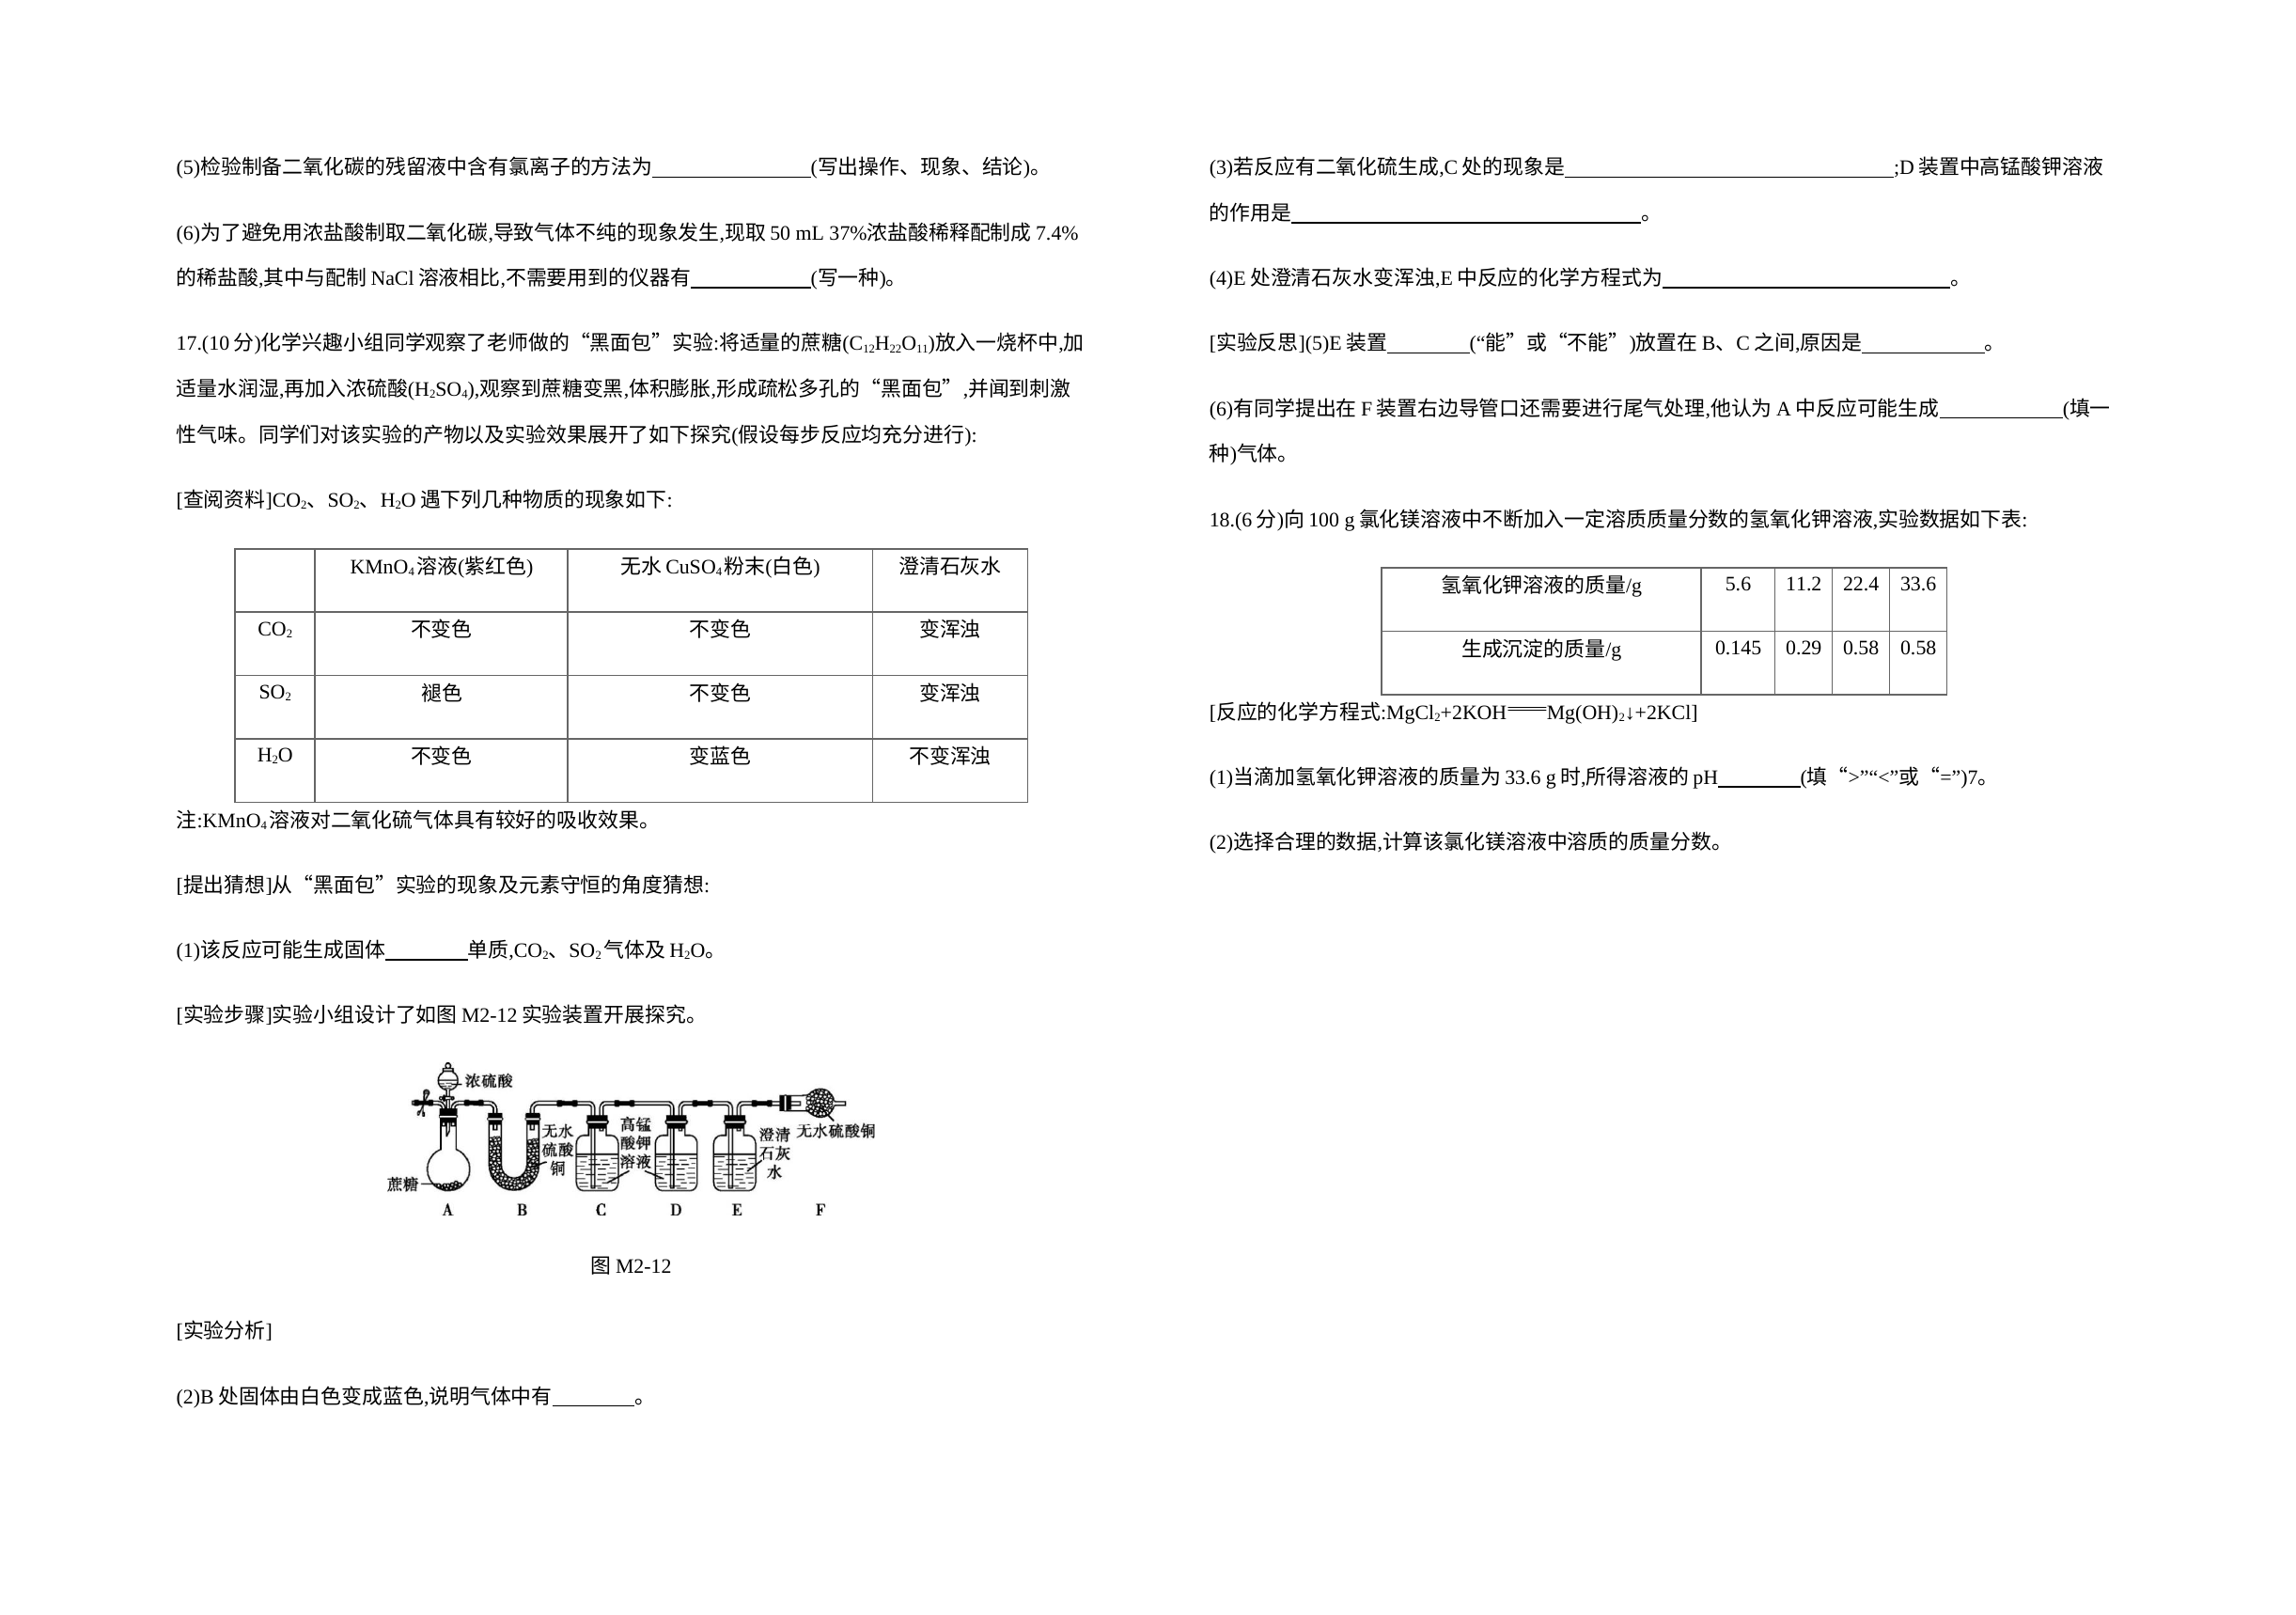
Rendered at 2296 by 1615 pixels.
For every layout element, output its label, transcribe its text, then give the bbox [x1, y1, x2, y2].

text [实验反思](5)E装置 (“能”或“不能”)放置在B、C之间,原因是 。 [1210, 326, 2119, 356]
text (4)E处澄清石灰水变浑浊,E中反应的化学方程式为 。 [1210, 261, 2119, 291]
table_cell SO2 [236, 676, 314, 738]
text 17.(10分)化学兴趣小组同学观察了老师做的“黑面包”实验:将适量的蔗糖(C12H22O11)放入一烧杯中,加适量水润湿,再加入浓硫酸(H2SO4),观察到蔗糖变黑,体积膨胀,形成疏松多孔的“黑面包”,并闻到刺激性气味。同学们对该实验的产物以及实验效果展开了如下探究(假设每步反应均充分进行): [176, 326, 1086, 448]
table_header KMnO4溶液(紫红色) [316, 550, 567, 611]
text [查阅资料]CO2、SO2、H2O遇下列几种物质的现象如下: [176, 483, 1086, 513]
text (6)有同学提出在F装置右边导管口还需要进行尾气处理,他认为A中反应可能生成 (填一种)气体。 [1210, 391, 2119, 467]
text (3)若反应有二氧化硫生成,C处的现象是 ;D装置中高锰酸钾溶液的作用是 。 [1210, 150, 2119, 227]
text (2)B处固体由白色变成蓝色,说明气体中有 。 [176, 1379, 1086, 1410]
table_cell 变浑浊 [873, 676, 1027, 738]
table_cell 0.58 [1833, 632, 1889, 694]
table_header 11.2 [1775, 569, 1832, 631]
text (5)检验制备二氧化碳的残留液中含有氯离子的方法为 (写出操作、现象、结论)。 [176, 150, 1086, 180]
table_header [236, 550, 314, 611]
table_cell 0.58 [1890, 632, 1946, 694]
text 18.(6分)向100 g氯化镁溶液中不断加入一定溶质质量分数的氢氧化钾溶液,实验数据如下表: [1210, 502, 2119, 533]
picture [387, 1062, 875, 1215]
table_cell 褪色 [316, 676, 567, 738]
table_cell 不变色 [569, 676, 872, 738]
text (1)该反应可能生成固体 单质,CO2、SO2气体及H2O。 [176, 933, 1086, 964]
table_cell CO2 [236, 613, 314, 675]
table_cell 0.29 [1775, 632, 1832, 694]
text [实验步骤]实验小组设计了如图M2-12实验装置开展探究。 [176, 998, 1086, 1028]
table_header 无水CuSO4粉末(白色) [569, 550, 872, 611]
text [反应的化学方程式:MgCl2+2KOHMg(OH)2↓+2KCl] [1210, 696, 2119, 726]
text [提出猜想]从“黑面包”实验的现象及元素守恒的角度猜想: [176, 868, 1086, 899]
text 注:KMnO4溶液对二氧化硫气体具有较好的吸收效果。 [176, 803, 1086, 834]
table_header 5.6 [1702, 569, 1774, 631]
table_cell H2O [236, 740, 314, 801]
table_cell 不变浑浊 [873, 740, 1027, 801]
table_cell 不变色 [316, 740, 567, 801]
table_header 33.6 [1890, 569, 1946, 631]
table_cell 变浑浊 [873, 613, 1027, 675]
table_cell 生成沉淀的质量/g [1382, 632, 1700, 694]
text (2)选择合理的数据,计算该氯化镁溶液中溶质的质量分数。 [1210, 825, 2119, 856]
table_header 氢氧化钾溶液的质量/g [1382, 569, 1700, 631]
text (1)当滴加氢氧化钾溶液的质量为33.6 g时,所得溶液的pH (填“>”“<”或“=”)7。 [1210, 760, 2119, 791]
table_cell 0.145 [1702, 632, 1774, 694]
table_cell 不变色 [316, 613, 567, 675]
table_cell 变蓝色 [569, 740, 872, 801]
table_cell 不变色 [569, 613, 872, 675]
table_header 22.4 [1833, 569, 1889, 631]
table_header 澄清石灰水 [873, 550, 1027, 611]
text (6)为了避免用浓盐酸制取二氧化碳,导致气体不纯的现象发生,现取50 mL 37%浓盐酸稀释配制成7.4%的稀盐酸,其中与配制NaCl溶液相比,不需要用到的仪器有 (写一种)。 [176, 215, 1086, 291]
picture [1507, 697, 1547, 720]
text 图M2-12 [176, 1249, 1086, 1279]
text [实验分析] [176, 1314, 1086, 1345]
